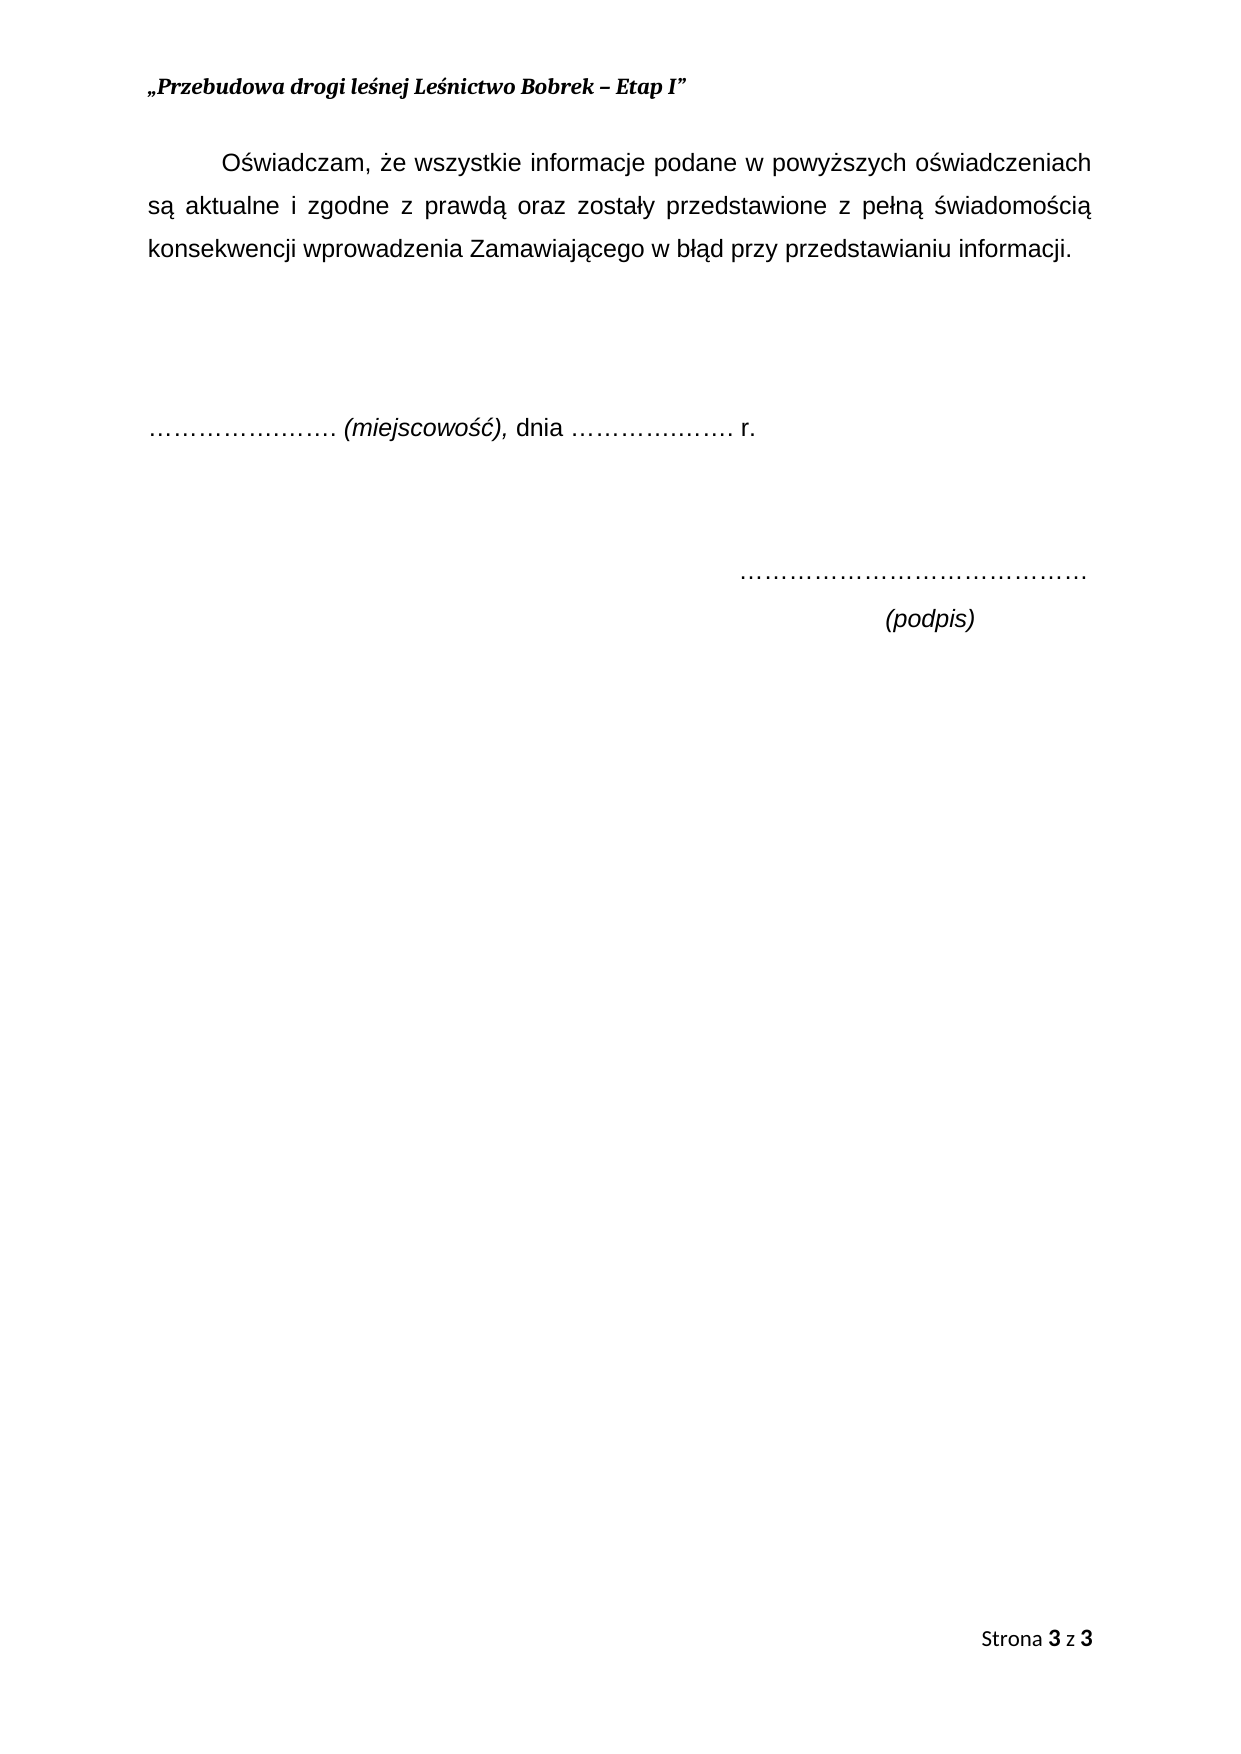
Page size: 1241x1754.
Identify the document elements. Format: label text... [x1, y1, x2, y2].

text …………….……. (miejscowość), dnia ………….……. r. [148, 413, 1093, 442]
text …………………………………… [738, 556, 1093, 585]
text Oświadczam, że wszystkie informacje podane w powyższych oświadczeniach są aktualne i zgodne z prawdą oraz zostały przedstawione z pełną świadomością konsekwencji wprowadzenia Zamawiającego w błąd przy przedstawianiu informacji. [148, 148, 1093, 263]
text (podpis) [738, 604, 1093, 633]
